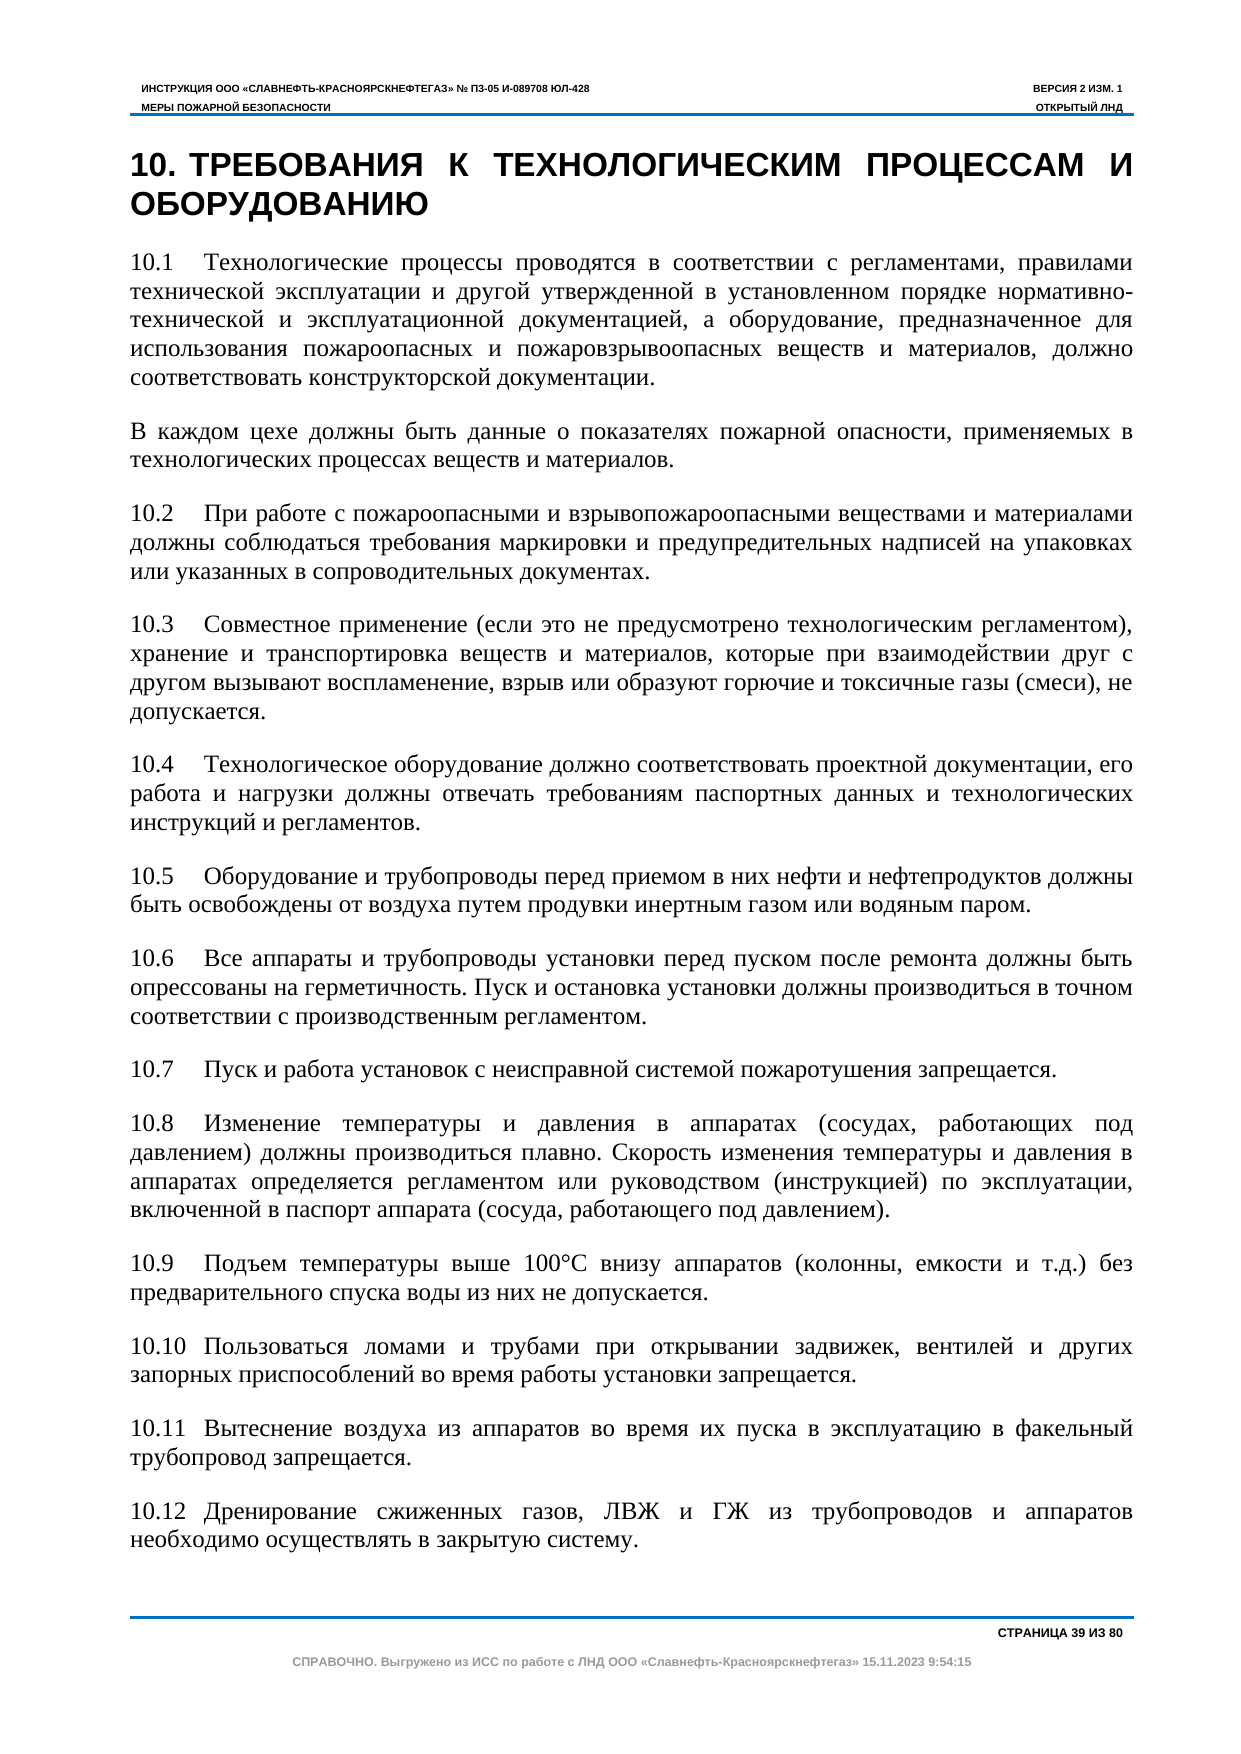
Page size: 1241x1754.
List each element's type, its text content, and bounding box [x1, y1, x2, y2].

list Пользоваться ломами и трубами при открывании задвижек, вентилей и других запорных приспособлений во время работы установки запрещается. [130, 1331, 1134, 1388]
subtitle ТРЕБОВАНИЯ К ТЕХНОЛОГИЧЕСКИМ ПРОЦЕССАМ И ОБОРУДОВАНИЮ [130, 145, 1134, 222]
list Вытеснение воздуха из аппаратов во время их пуска в эксплуатацию в факельный трубопровод запрещается. [130, 1413, 1134, 1471]
list Изменение температуры и давления в аппаратах (сосудах, работающих под давлением) должны производиться плавно. Скорость изменения температуры и давления в аппаратах определяется регламентом или руководством (инструкцией) по эксплуатации, включенной в паспорт аппарата (сосуда, работающего под давлением). [130, 1108, 1134, 1223]
list Совместное применение (если это не предусмотрено технологическим регламентом), хранение и транспортировка веществ и материалов, которые при взаимодействии друг с другом вызывают воспламенение, взрыв или образуют горючие и токсичные газы (смеси), не допускается. [130, 609, 1134, 724]
list Пуск и работа установок с неисправной системой пожаротушения запрещается. [130, 1054, 1134, 1083]
list Оборудование и трубопроводы перед приемом в них нефти и нефтепродуктов должны быть освобождены от воздуха путем продувки инертным газом или водяным паром. [130, 861, 1134, 918]
list Все аппараты и трубопроводы установки перед пуском после ремонта должны быть опрессованы на герметичность. Пуск и остановка установки должны производиться в точном соответствии с производственным регламентом. [130, 943, 1134, 1029]
list Технологическое оборудование должно соответствовать проектной документации, его работа и нагрузки должны отвечать требованиям паспортных данных и технологических инструкций и регламентов. [130, 749, 1134, 836]
list Технологические процессы проводятся в соответствии с регламентами, правилами технической эксплуатации и другой утвержденной в установленном порядке нормативно-технической и эксплуатационной документацией, а оборудование, предназначенное для использования пожароопасных и пожаровзрывоопасных веществ и материалов, должно соответствовать конструкторской документации. [130, 247, 1134, 391]
list Подъем температуры выше 100°С внизу аппаратов (колонны, емкости и т.д.) без предварительного спуска воды из них не допускается. [130, 1248, 1134, 1306]
list Дренирование сжиженных газов, ЛВЖ и ГЖ из трубопроводов и аппаратов необходимо осуществлять в закрытую систему. [130, 1496, 1134, 1553]
text В каждом цехе должны быть данные о показателях пожарной опасности, применяемых в технологических процессах веществ и материалов. [130, 416, 1134, 473]
list При работе с пожароопасными и взрывопожароопасными веществами и материалами должны соблюдаться требования маркировки и предупредительных надписей на упаковках или указанных в сопроводительных документах. [130, 498, 1134, 584]
